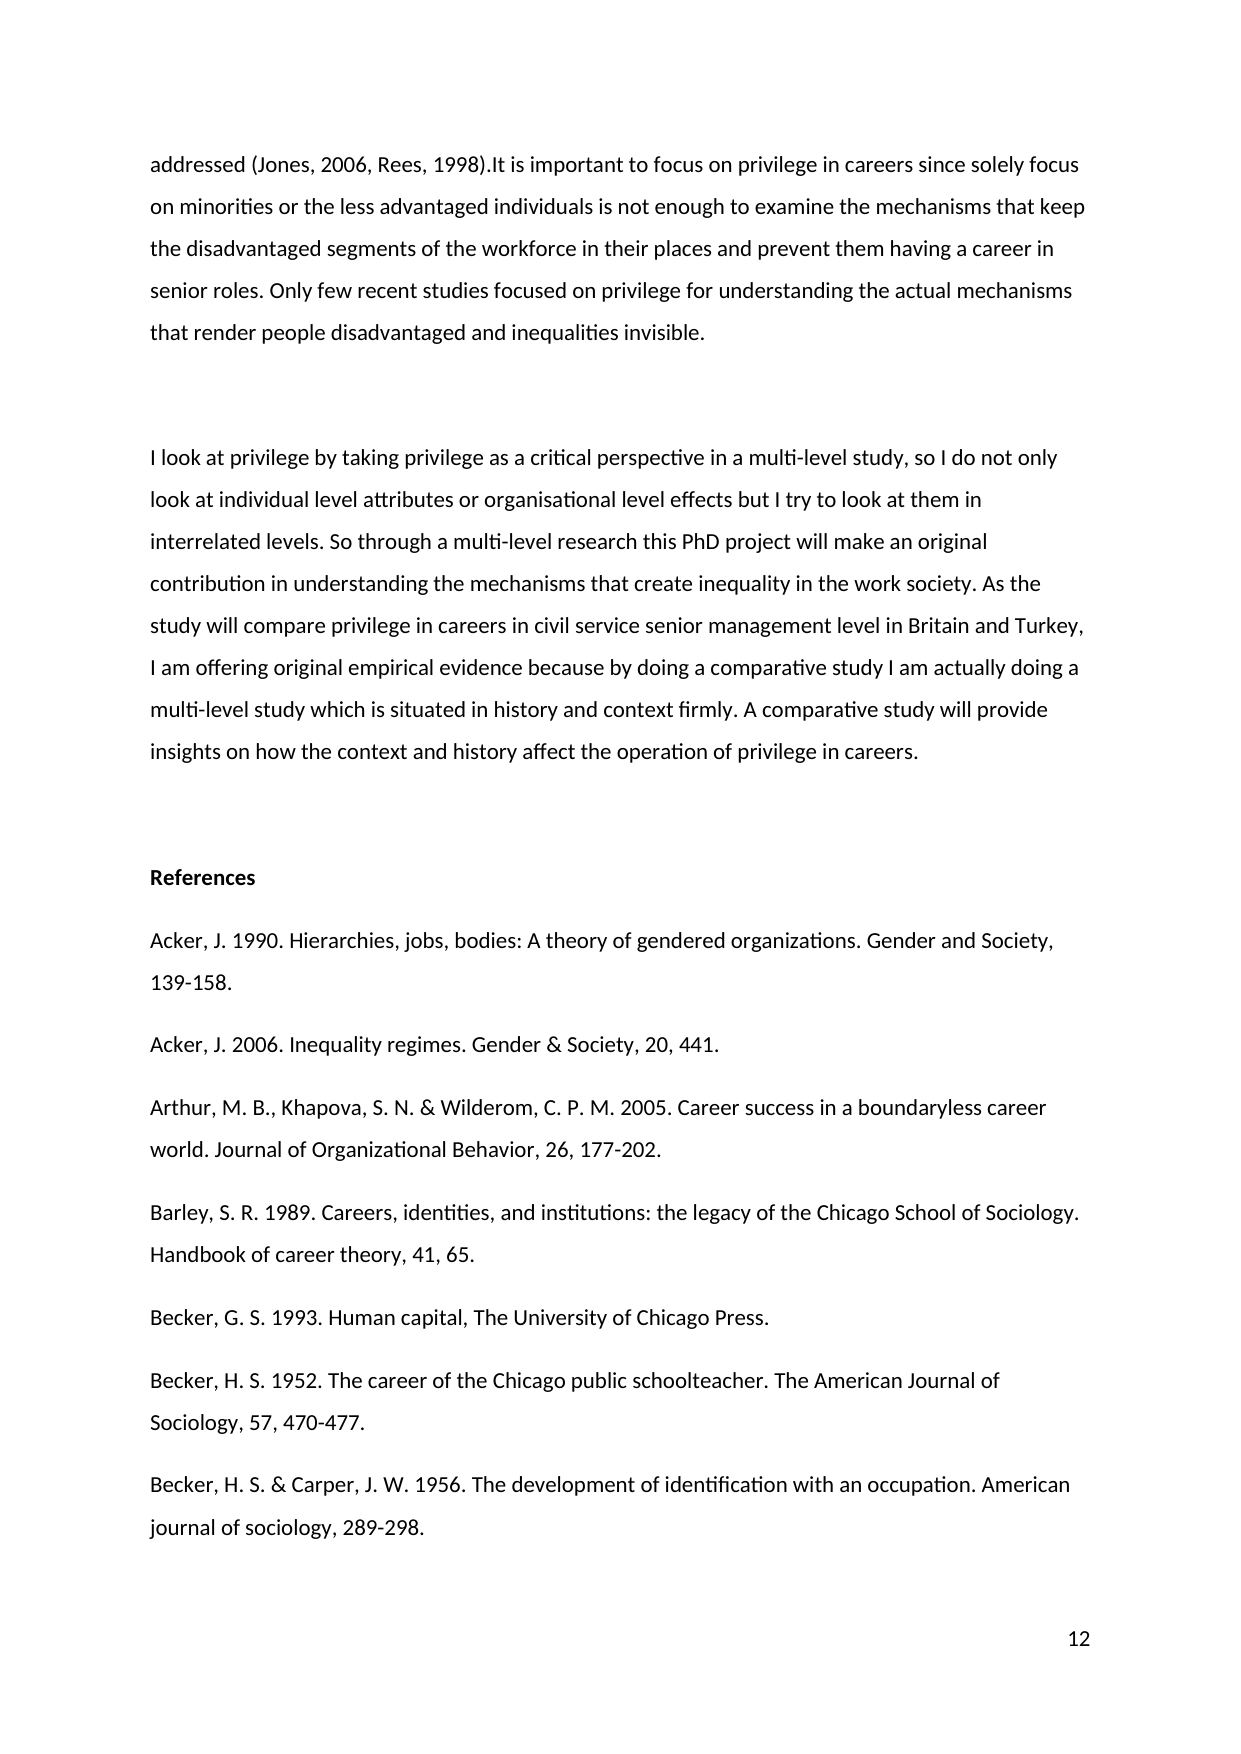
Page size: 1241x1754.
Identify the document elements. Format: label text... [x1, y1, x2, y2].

text Acker, J. 2006. Inequality regimes. Gender & Society, 20, 441. [150, 1031, 1090, 1059]
text Acker, J. 1990. Hierarchies, jobs, bodies: A theory of gendered organizations. Gender and Society, 139-158. [150, 926, 1090, 996]
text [150, 150, 1090, 346]
text References [150, 863, 1090, 891]
text Becker, H. S. & Carper, J. W. 1956. The development of identification with an occupation. American journal of sociology, 289-298. [150, 1471, 1090, 1541]
text Barley, S. R. 1989. Careers, identities, and institutions: the legacy of the Chicago School of Sociology. Handbook of career theory, 41, 65. [150, 1198, 1090, 1268]
text Arthur, M. B., Khapova, S. N. & Wilderom, C. P. M. 2005. Career success in a boundaryless career world. Journal of Organizational Behavior, 26, 177-202. [150, 1093, 1090, 1163]
text Becker, H. S. 1952. The career of the Chicago public schoolteacher. The American Journal of Sociology, 57, 470-477. [150, 1366, 1090, 1436]
text I look at privilege by taking privilege as a critical perspective in a multi-level study, so I do not only look at individual level attributes or organisational level effects but I try to look at them in interrelated levels. So through a multi-level research this PhD project will make an original contribution in understanding the mechanisms that create inequality in the work society. As the study will compare privilege in careers in civil service senior management level in Britain and Turkey, I am offering original empirical evidence because by doing a comparative study I am actually doing a multi-level study which is situated in history and context firmly. A comparative study will provide insights on how the context and history affect the operation of privilege in careers. [150, 443, 1090, 765]
text Becker, G. S. 1993. Human capital, The University of Chicago Press. [150, 1303, 1090, 1331]
